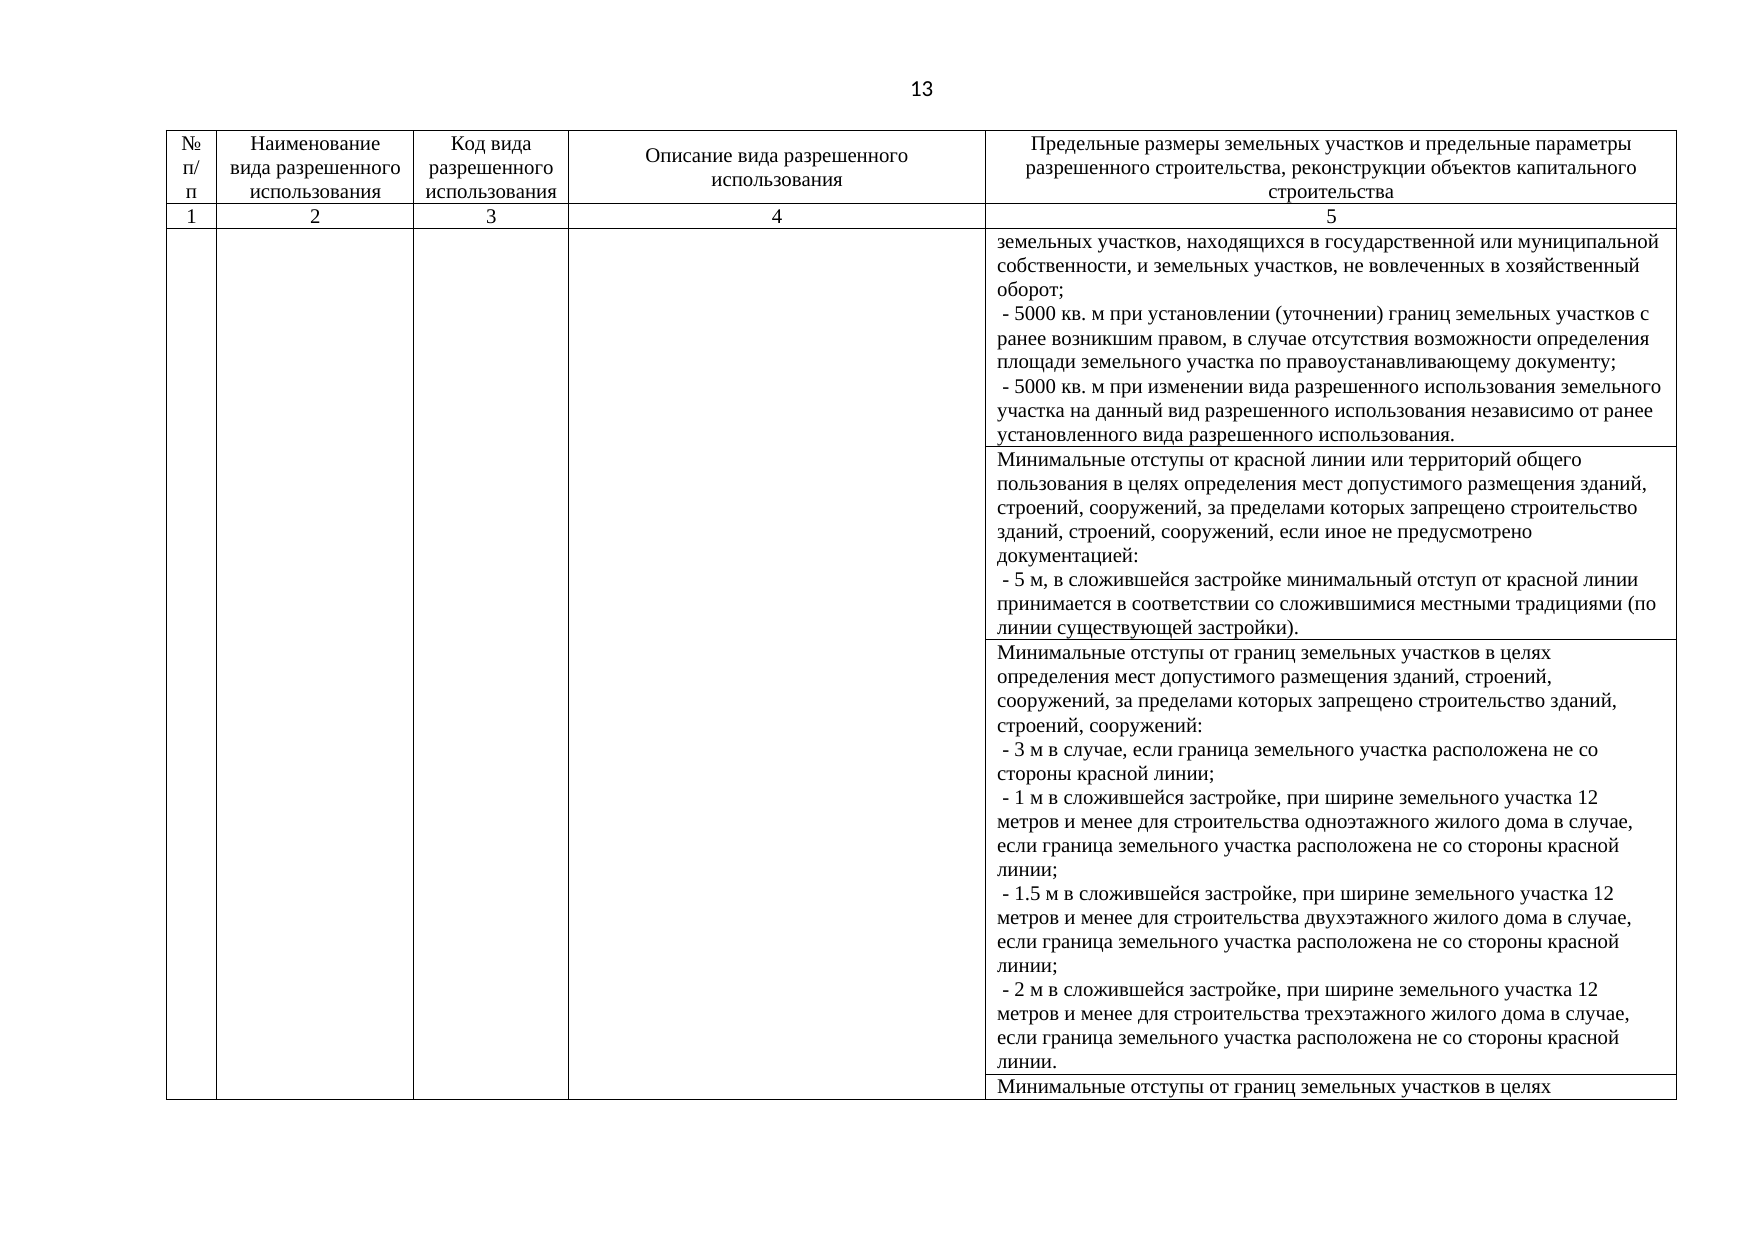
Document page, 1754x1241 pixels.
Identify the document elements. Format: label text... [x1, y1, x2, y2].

table_header Предельные размеры земельных участков и предельные параметры разрешенного строительства, реконструкции объектов капитального строительства [986, 131, 1676, 203]
table_header Наименование вида разрешенного использования [217, 131, 413, 203]
table_cell Минимальные отступы от красной линии или территорий общего пользования в целях определения мест допустимого размещения зданий, строений, сооружений, за пределами которых запрещено строительство зданий, строений, сооружений, если иное не предусмотрено документацией: - 5 м, в сложившейся застройке минимальный отступ от красной линии принимается в соответствии со сложившимися местными традициями (по линии существующей застройки). [986, 447, 1676, 639]
table_cell Минимальные отступы от границ земельных участков в целях определения мест допустимого размещения зданий, строений, сооружений, за пределами которых запрещено строительство зданий, строений, сооружений: - 3 м в случае, если граница земельного участка расположена не со стороны красной линии; - 1 м в сложившейся застройке, при ширине земельного участка 12 метров и менее для строительства одноэтажного жилого дома в случае, если граница земельного участка расположена не со стороны красной линии; - 1.5 м в сложившейся застройке, при ширине земельного участка 12 метров и менее для строительства двухэтажного жилого дома в случае, если граница земельного участка расположена не со стороны красной линии; - 2 м в сложившейся застройке, при ширине земельного участка 12 метров и менее для строительства трехэтажного жилого дома в случае, если граница земельного участка расположена не со стороны красной линии. [986, 640, 1676, 1073]
table_header Описание вида разрешенного использования [569, 131, 985, 203]
table_cell 2 [217, 204, 413, 228]
table_cell 4 [569, 204, 985, 228]
table_header Код вида разрешенного использования [414, 131, 568, 203]
table_cell 1 [167, 204, 216, 228]
table_cell 3 [414, 204, 568, 228]
table_header № п/п [167, 131, 216, 203]
table_cell 5 [986, 204, 1676, 228]
